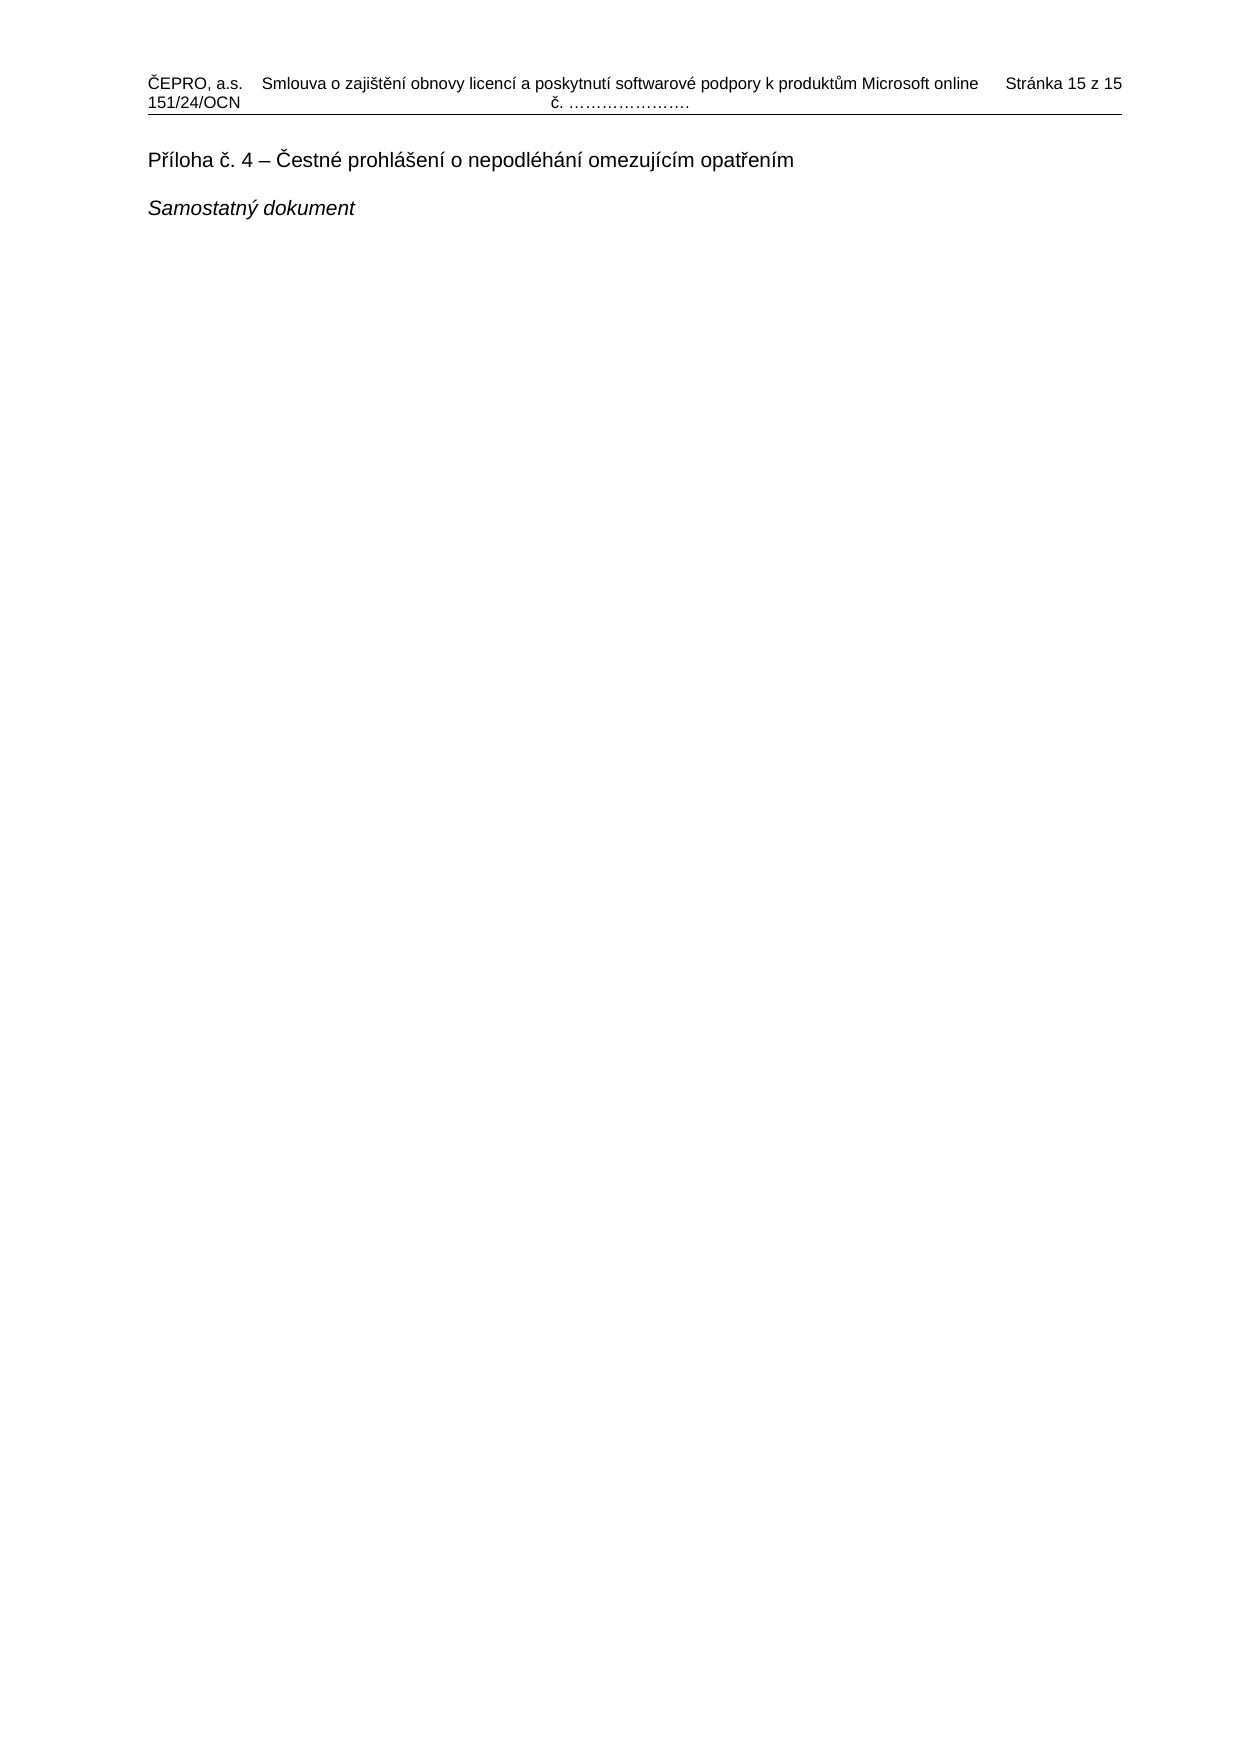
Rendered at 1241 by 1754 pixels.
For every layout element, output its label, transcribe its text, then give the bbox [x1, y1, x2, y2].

text Samostatný dokument [148, 196, 1122, 219]
list Příloha č. 4 – Čestné prohlášení o nepodléhání omezujícím opatřením [148, 148, 1122, 172]
